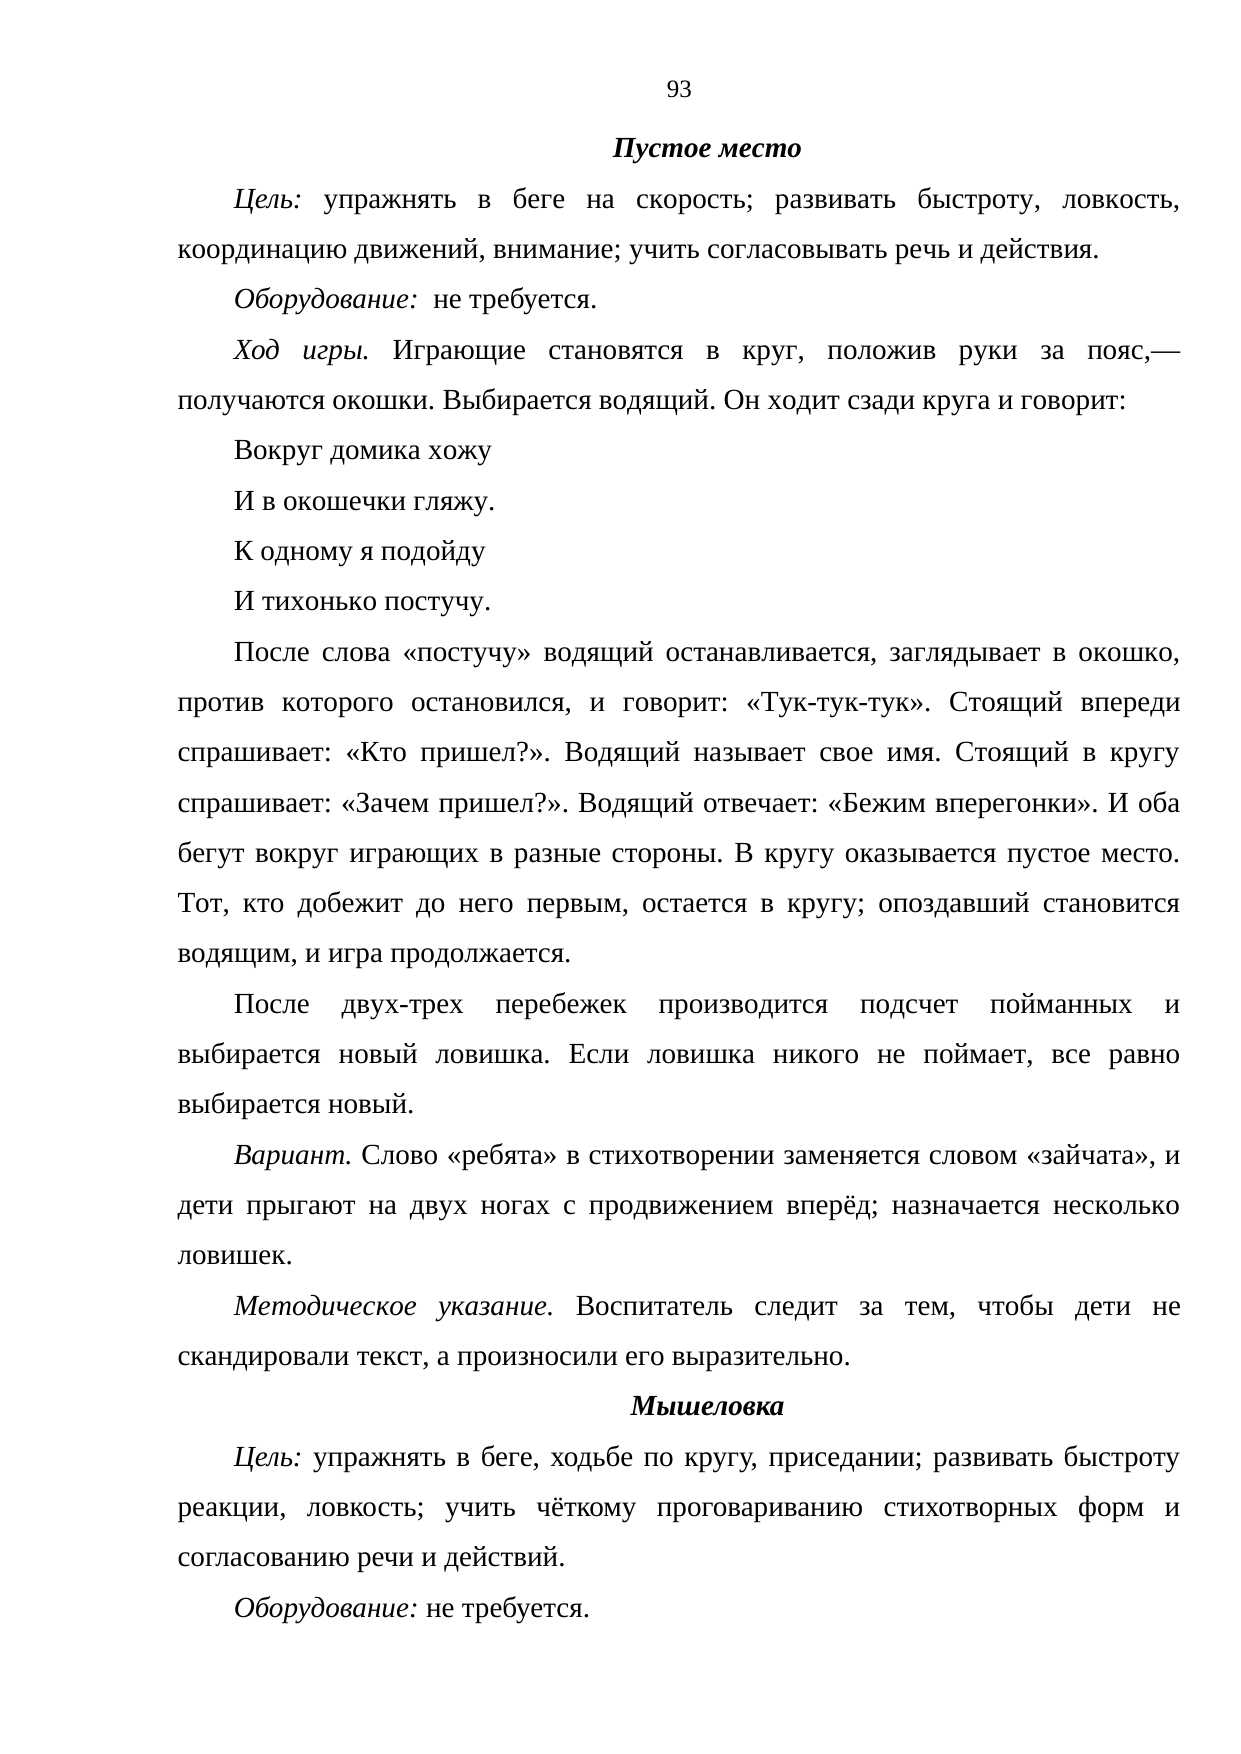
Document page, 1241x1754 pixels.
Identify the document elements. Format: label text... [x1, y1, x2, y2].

text Оборудование: не требуется. [177, 1590, 1181, 1623]
text Цель: упражнять в беге, ходьбе по кругу, приседании; развивать быстроту реакции, ловкость; учить чёткому проговариванию стихотворных форм и согласованию речи и действий. [177, 1439, 1181, 1573]
text После слова «постучу» водящий останавливается, заглядывает в окошко, против которого остановился, и говорит: «Тук-тук-тук». Стоящий впереди спрашивает: «Кто пришел?». Водящий называет свое имя. Стоящий в кругу спрашивает: «Зачем пришел?». Водящий отвечает: «Бежим вперегонки». И оба бегут вокруг играющих в разные стороны. В кругу оказывается пустое место. Тот, кто добежит до него первым, остается в кругу; опоздавший становится водящим, и игра продолжается. [177, 634, 1181, 969]
text Цель: упражнять в беге на скорость; развивать быстроту, ловкость, координацию движений, внимание; учить согласовывать речь и действия. [177, 181, 1181, 265]
text И в окошечки гляжу. [177, 483, 1181, 516]
text Мышеловка [177, 1388, 1181, 1422]
text К одному я подойду [177, 533, 1181, 567]
text Вариант. Слово «ребята» в стихотворении заменяется словом «зайчата», и дети прыгают на двух ногах с продвижением вперёд; назначается несколько ловишек. [177, 1137, 1181, 1271]
text И тихонько постучу. [177, 583, 1181, 617]
text Вокруг домика хожу [177, 432, 1181, 466]
text Оборудование: не требуется. [177, 282, 1181, 315]
text После двух-трех перебежек производится подсчет пойманных и выбирается новый ловишка. Если ловишка никого не поймает, все равно выбирается новый. [177, 986, 1181, 1120]
text Пустое место [177, 131, 1181, 164]
text Методическое указание. Воспитатель следит за тем, чтобы дети не скандировали текст, а произносили его выразительно. [177, 1288, 1181, 1372]
text Ход игры. Играющие становятся в круг, положив руки за пояс,— получаются окошки. Выбирается водящий. Он ходит сзади круга и говорит: [177, 332, 1181, 416]
